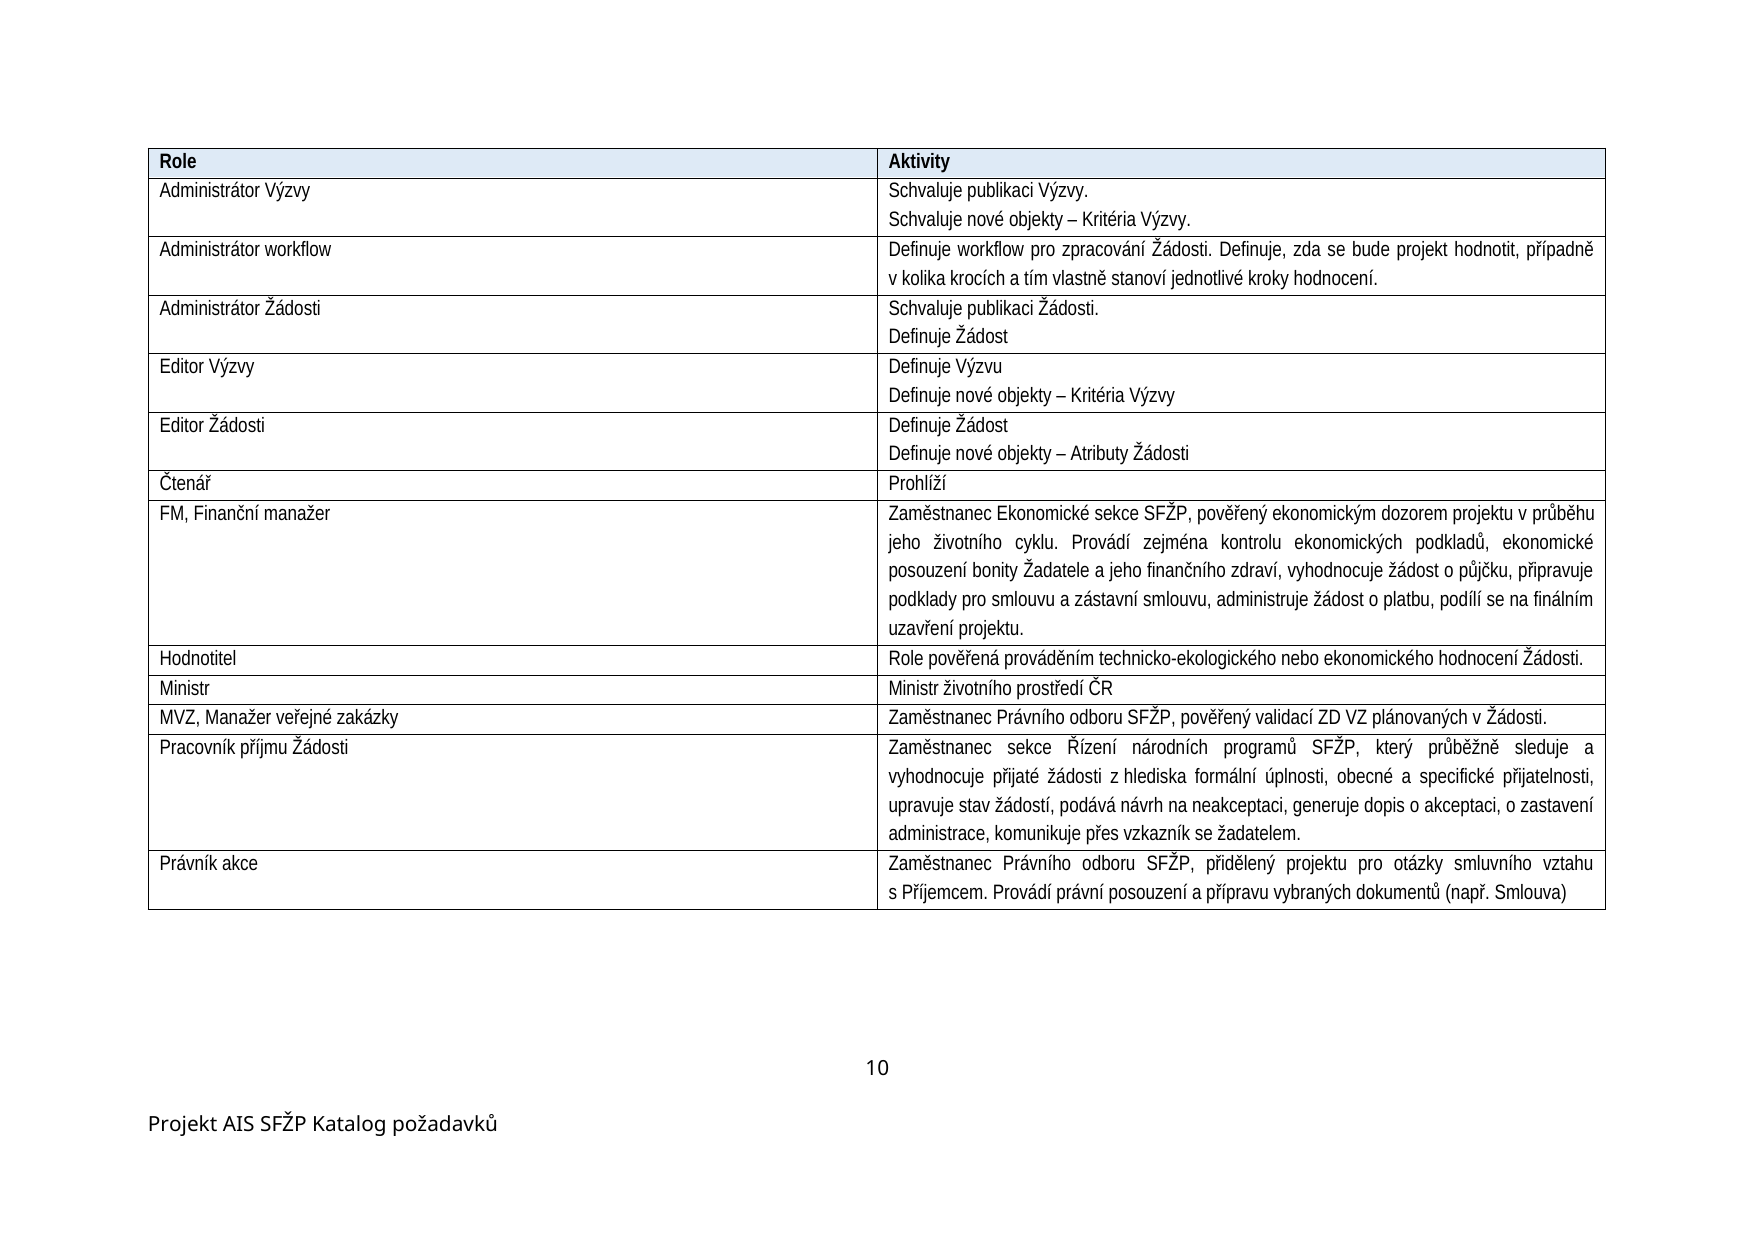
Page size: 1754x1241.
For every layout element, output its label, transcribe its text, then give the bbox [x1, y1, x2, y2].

table_cell Zaměstnanec Ekonomické sekce SFŽP, pověřený ekonomickým dozorem projektu v průběhu jeho životního cyklu. Provádí zejména kontrolu ekonomických podkladů, ekonomické posouzení bonity Žadatele a jeho finančního zdraví, vyhodnocuje žádost o půjčku, připravuje podklady pro smlouvu a zástavní smlouvu, administruje žádost o platbu, podílí se na finálním uzavření projektu. [878, 501, 1605, 645]
table_cell Administrátor Žádosti [149, 296, 877, 353]
table_cell Ministr [149, 676, 877, 704]
table_cell Schvaluje publikaci Výzvy. Schvaluje nové objekty – Kritéria Výzvy. [878, 179, 1605, 236]
table_cell Editor Žádosti [149, 413, 877, 470]
table_cell Administrátor workflow [149, 237, 877, 294]
table_cell Administrátor Výzvy [149, 179, 877, 236]
table_cell Pracovník příjmu Žádosti [149, 735, 877, 850]
table_cell MVZ, Manažer veřejné zakázky [149, 705, 877, 734]
table_cell Role pověřená prováděním technicko-ekologického nebo ekonomického hodnocení Žádosti. [878, 646, 1605, 674]
table_cell Zaměstnanec sekce Řízení národních programů SFŽP, který průběžně sleduje a vyhodnocuje přijaté žádosti z hlediska formální úplnosti, obecné a specifické přijatelnosti, upravuje stav žádostí, podává návrh na neakceptaci, generuje dopis o akceptaci, o zastavení administrace, komunikuje přes vzkazník se žadatelem. [878, 735, 1605, 850]
table_cell Zaměstnanec Právního odboru SFŽP, přidělený projektu pro otázky smluvního vztahu s Příjemcem. Provádí právní posouzení a přípravu vybraných dokumentů (např. Smlouva) [878, 851, 1605, 909]
table_cell Hodnotitel [149, 646, 877, 674]
table_cell Definuje workflow pro zpracování Žádosti. Definuje, zda se bude projekt hodnotit, případně v kolika krocích a tím vlastně stanoví jednotlivé kroky hodnocení. [878, 237, 1605, 294]
table_cell Definuje Výzvu Definuje nové objekty – Kritéria Výzvy [878, 354, 1605, 412]
table_cell FM, Finanční manažer [149, 501, 877, 645]
table_cell Editor Výzvy [149, 354, 877, 412]
table_cell Čtenář [149, 471, 877, 500]
table_header Aktivity [878, 149, 1605, 177]
table_cell Ministr životního prostředí ČR [878, 676, 1605, 704]
table_cell Schvaluje publikaci Žádosti. Definuje Žádost [878, 296, 1605, 353]
table_cell Definuje Žádost Definuje nové objekty – Atributy Žádosti [878, 413, 1605, 470]
table_cell Prohlíží [878, 471, 1605, 500]
table_cell Právník akce [149, 851, 877, 909]
table_header Role [149, 149, 877, 177]
table_cell Zaměstnanec Právního odboru SFŽP, pověřený validací ZD VZ plánovaných v Žádosti. [878, 705, 1605, 734]
